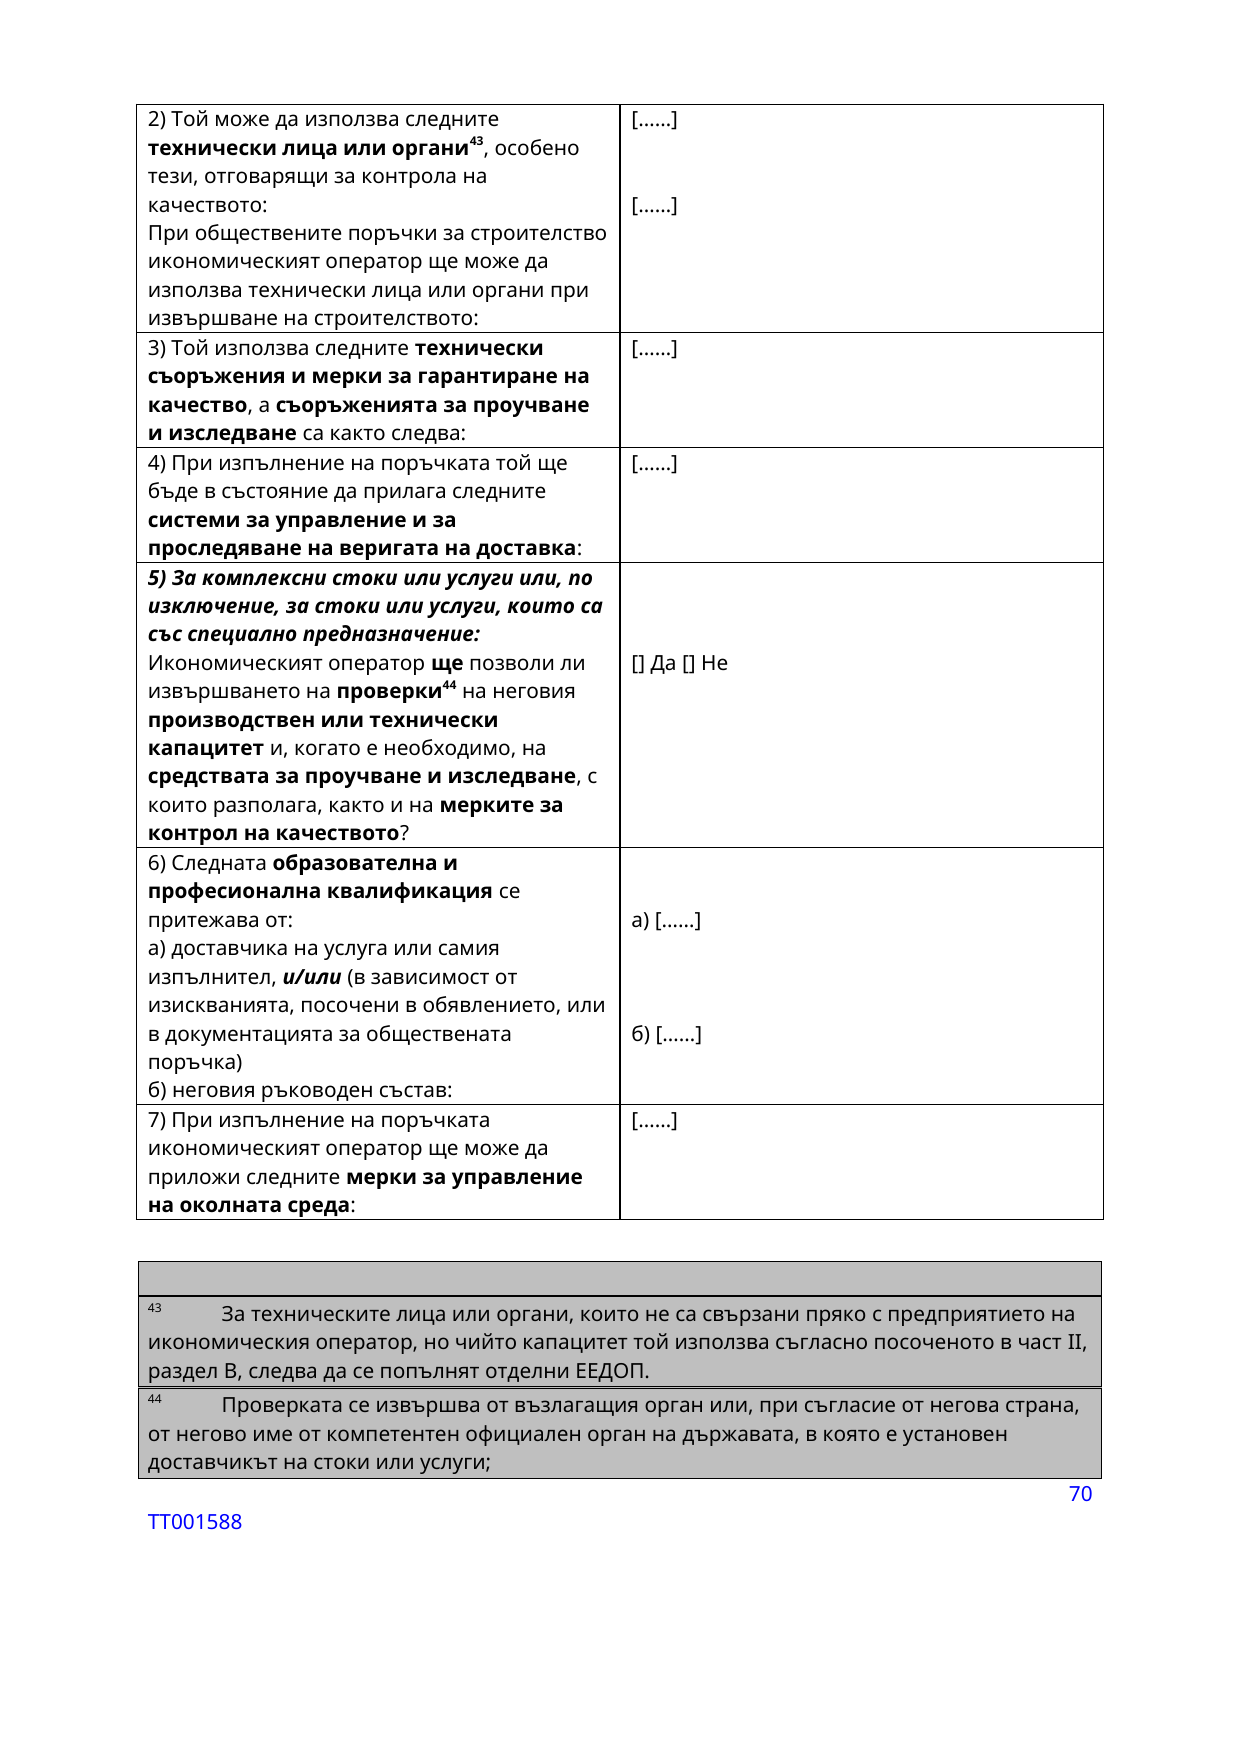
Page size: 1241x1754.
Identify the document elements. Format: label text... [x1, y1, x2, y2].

table_cell [] Да [] Не [621, 563, 1103, 847]
table_cell [……] [621, 333, 1103, 447]
table_cell 7) При изпълнение на поръчката икономическият оператор ще може да приложи следните мерки за управление на околната среда: [137, 1105, 619, 1219]
table_cell 5) За комплексни стоки или услуги или, по изключение, за стоки или услуги, които са със специално предназначение: Икономическият оператор ще позволи ли извършването на проверки на неговия производствен или технически капацитет и, когато е необходимо, на средствата за проучване и изследване, с които разполага, както и на мерките за контрол на качеството? [137, 563, 619, 847]
table_cell 3) Той използва следните технически съоръжения и мерки за гарантиране на качество, а съоръженията за проучване и изследване са както следва: [137, 333, 619, 447]
table_cell [……] [621, 448, 1103, 562]
table_cell [……] [621, 1105, 1103, 1219]
table_cell 6) Следната образователна и професионална квалификация се притежава от: а) доставчика на услуга или самия изпълнител, и/или (в зависимост от изискванията, посочени в обявлението, или в документацията за обществената поръчка) б) неговия ръководен състав: [137, 848, 619, 1104]
table_cell 2) Той може да използва следните технически лица или органи, особено тези, отговарящи за контрола на качеството: При обществените поръчки за строителство икономическият оператор ще може да използва технически лица или органи при извършване на строителството: [137, 105, 619, 332]
table_cell 4) При изпълнение на поръчката той ще бъде в състояние да прилага следните системи за управление и за проследяване на веригата на доставка: [137, 448, 619, 562]
table_cell a) [……] б) [……] [621, 848, 1103, 1104]
table_cell [……] [……] [621, 105, 1103, 332]
